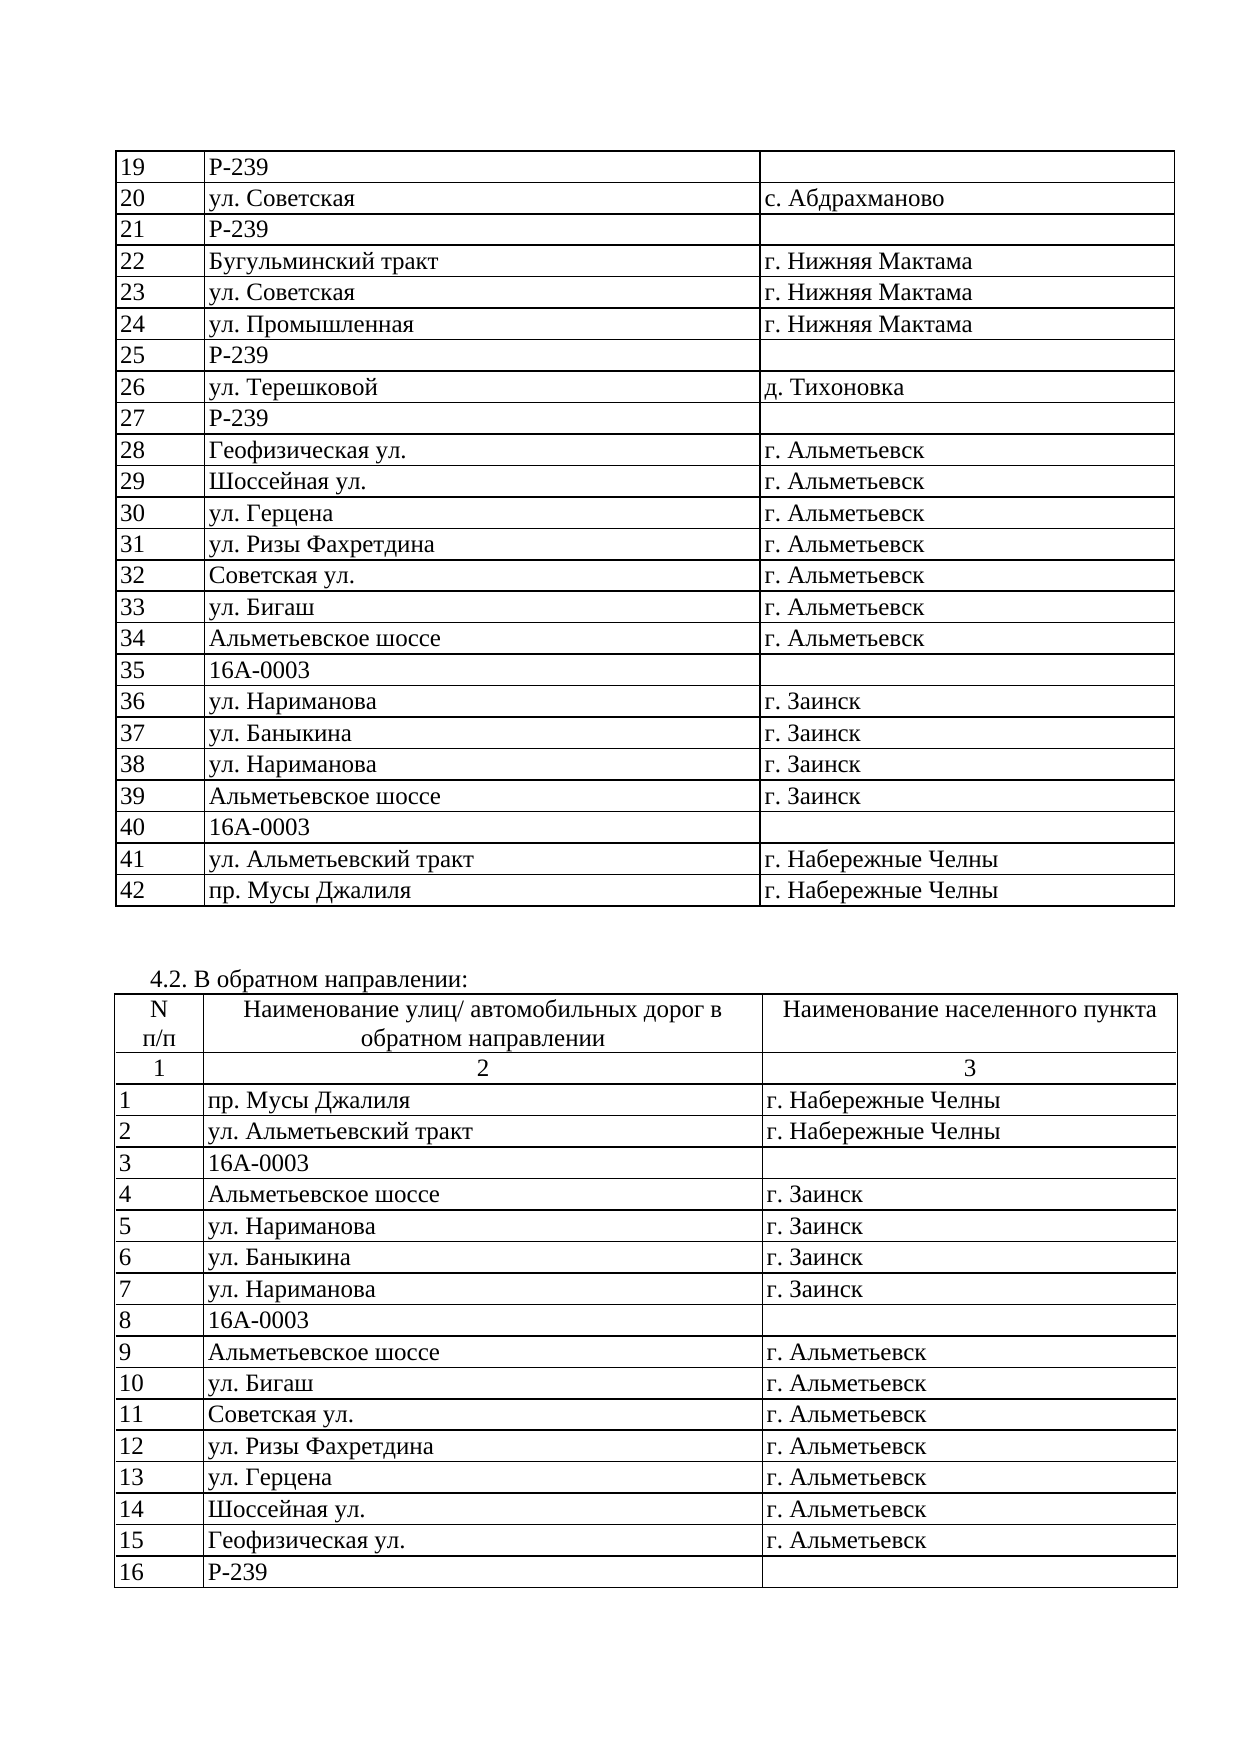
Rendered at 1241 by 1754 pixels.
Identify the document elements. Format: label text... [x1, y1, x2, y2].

table_header Наименование населенного пункта [763, 995, 1177, 1052]
table_cell г. Заинск [761, 718, 1174, 748]
table_header Наименование улиц/ автомобильных дорог в обратном направлении [204, 995, 762, 1052]
table_cell ул. Герцена [204, 1462, 762, 1492]
table_cell 3 [115, 1147, 203, 1178]
table_cell 21 [117, 215, 204, 244]
table_cell 16А-0003 [204, 1148, 762, 1178]
table_cell 29 [117, 466, 204, 496]
table_cell 15 [115, 1525, 203, 1555]
table_cell [761, 812, 1174, 842]
table_cell г. Альметьевск [761, 561, 1174, 590]
table_cell пр. Мусы Джалиля [204, 1085, 762, 1115]
table_cell 35 [117, 655, 204, 685]
table_cell 4 [115, 1179, 203, 1209]
table_cell г. Альметьевск [763, 1335, 1177, 1366]
table_cell 20 [117, 183, 204, 213]
table_cell 30 [117, 498, 204, 527]
table_cell 2 [115, 1116, 203, 1146]
table_cell Р-239 [205, 340, 759, 370]
table_cell г. Альметьевск [761, 592, 1174, 622]
table_cell 41 [117, 844, 204, 873]
table_cell Альметьевское шоссе [205, 623, 759, 653]
table_cell ул. Промышленная [205, 309, 759, 339]
table_cell д. Тихоновка [761, 372, 1174, 402]
table_cell Альметьевское шоссе [204, 1337, 762, 1366]
table_cell ул. Нариманова [205, 749, 759, 779]
table_cell ул. Нариманова [205, 686, 759, 716]
table_cell [761, 403, 1174, 433]
table_cell г. Альметьевск [761, 466, 1174, 496]
table_cell Бугульминский тракт [205, 246, 759, 276]
table_cell Геофизическая ул. [204, 1525, 762, 1555]
table_cell Р-239 [204, 1557, 762, 1587]
table_cell г. Альметьевск [763, 1461, 1177, 1492]
text 4.2. В обратном направлении: [150, 964, 1090, 993]
table_cell г. Набережные Челны [763, 1115, 1177, 1146]
table_cell 3 [763, 1052, 1177, 1083]
table_cell 40 [117, 812, 204, 842]
table_cell 31 [117, 529, 204, 559]
table_cell с. Абдрахманово [761, 183, 1174, 213]
table_cell 7 [115, 1273, 203, 1303]
table_cell ул. Альметьевский тракт [205, 844, 759, 873]
table_cell 39 [117, 781, 204, 811]
table_cell 23 [117, 277, 204, 307]
table_cell ул. Советская [205, 277, 759, 307]
table_cell [763, 1555, 1177, 1587]
table_cell 16А-0003 [205, 812, 759, 842]
table_cell 38 [117, 749, 204, 779]
table_cell 24 [117, 309, 204, 339]
table_cell г. Альметьевск [763, 1366, 1177, 1398]
table_cell 9 [115, 1336, 203, 1366]
table_cell Шоссейная ул. [205, 466, 759, 496]
table_cell [761, 655, 1174, 685]
table_cell 5 [115, 1210, 203, 1241]
table_cell 14 [115, 1493, 203, 1524]
table_cell 1 [115, 1084, 203, 1115]
table_cell ул. Баныкина [205, 718, 759, 748]
table_cell г. Альметьевск [763, 1398, 1177, 1429]
table_cell [761, 340, 1174, 370]
table_cell 2 [204, 1053, 762, 1083]
table_cell г. Альметьевск [761, 529, 1174, 559]
table_cell г. Заинск [763, 1272, 1177, 1303]
table_cell 28 [117, 435, 204, 464]
table_cell 16 [115, 1556, 203, 1587]
table_cell Альметьевское шоссе [205, 781, 759, 811]
table_cell 36 [117, 686, 204, 716]
table_cell г. Альметьевск [761, 623, 1174, 653]
table_cell 27 [117, 403, 204, 433]
table_cell 6 [115, 1242, 203, 1272]
table_cell 25 [117, 340, 204, 370]
table_cell ул. Альметьевский тракт [204, 1116, 762, 1146]
table_cell г. Заинск [761, 781, 1174, 811]
table_cell г. Нижняя Мактама [761, 309, 1174, 339]
table_cell г. Нижняя Мактама [761, 277, 1174, 307]
table_cell г. Заинск [763, 1241, 1177, 1272]
table_cell г. Заинск [763, 1209, 1177, 1241]
table_cell 16А-0003 [204, 1305, 762, 1335]
table_cell ул. Бигаш [205, 592, 759, 622]
table_cell [763, 1146, 1177, 1178]
table_cell Р-239 [205, 152, 759, 181]
table_cell 10 [115, 1368, 203, 1398]
table_cell 12 [115, 1430, 203, 1461]
table_cell Советская ул. [205, 561, 759, 590]
table_cell 32 [117, 561, 204, 590]
table_cell ул. Ризы Фахретдина [205, 529, 759, 559]
table_cell г. Альметьевск [761, 498, 1174, 527]
table_cell г. Заинск [763, 1178, 1177, 1209]
table_cell ул. Бигаш [204, 1368, 762, 1398]
table_cell [761, 152, 1174, 181]
table_cell Р-239 [205, 403, 759, 433]
table_cell 34 [117, 623, 204, 653]
table_cell [761, 215, 1174, 244]
table_cell г. Заинск [761, 686, 1174, 716]
table_cell г. Набережные Челны [761, 875, 1174, 905]
table_cell г. Альметьевск [763, 1492, 1177, 1524]
table_cell 1 [115, 1053, 203, 1083]
table_cell 8 [115, 1305, 203, 1335]
table_cell Альметьевское шоссе [204, 1179, 762, 1209]
table_cell ул. Баныкина [204, 1242, 762, 1272]
table_cell 16А-0003 [205, 655, 759, 685]
table_cell Советская ул. [204, 1400, 762, 1429]
table_cell 22 [117, 246, 204, 276]
table_cell г. Набережные Челны [763, 1083, 1177, 1115]
table_cell Геофизическая ул. [205, 435, 759, 464]
table_cell [763, 1304, 1177, 1335]
table_cell 13 [115, 1462, 203, 1492]
table_cell 11 [115, 1399, 203, 1429]
table_cell г. Альметьевск [761, 435, 1174, 464]
table_cell 26 [117, 372, 204, 402]
table_cell г. Альметьевск [763, 1429, 1177, 1461]
table_cell пр. Мусы Джалиля [205, 875, 759, 905]
table_cell 19 [117, 152, 204, 181]
table_cell ул. Герцена [205, 498, 759, 527]
table_cell г. Набережные Челны [761, 844, 1174, 873]
table_cell Шоссейная ул. [204, 1494, 762, 1524]
table_cell 42 [117, 875, 204, 905]
table_cell 37 [117, 718, 204, 748]
table_cell г. Альметьевск [763, 1524, 1177, 1555]
table_cell 33 [117, 592, 204, 622]
table_cell ул. Нариманова [204, 1274, 762, 1303]
table_cell ул. Советская [205, 183, 759, 213]
table_header N п/п [115, 995, 203, 1052]
table_cell ул. Терешковой [205, 372, 759, 402]
table_cell г. Заинск [761, 749, 1174, 779]
table_cell ул. Нариманова [204, 1211, 762, 1241]
table_cell г. Нижняя Мактама [761, 246, 1174, 276]
table_cell Р-239 [205, 215, 759, 244]
table_cell ул. Ризы Фахретдина [204, 1431, 762, 1461]
